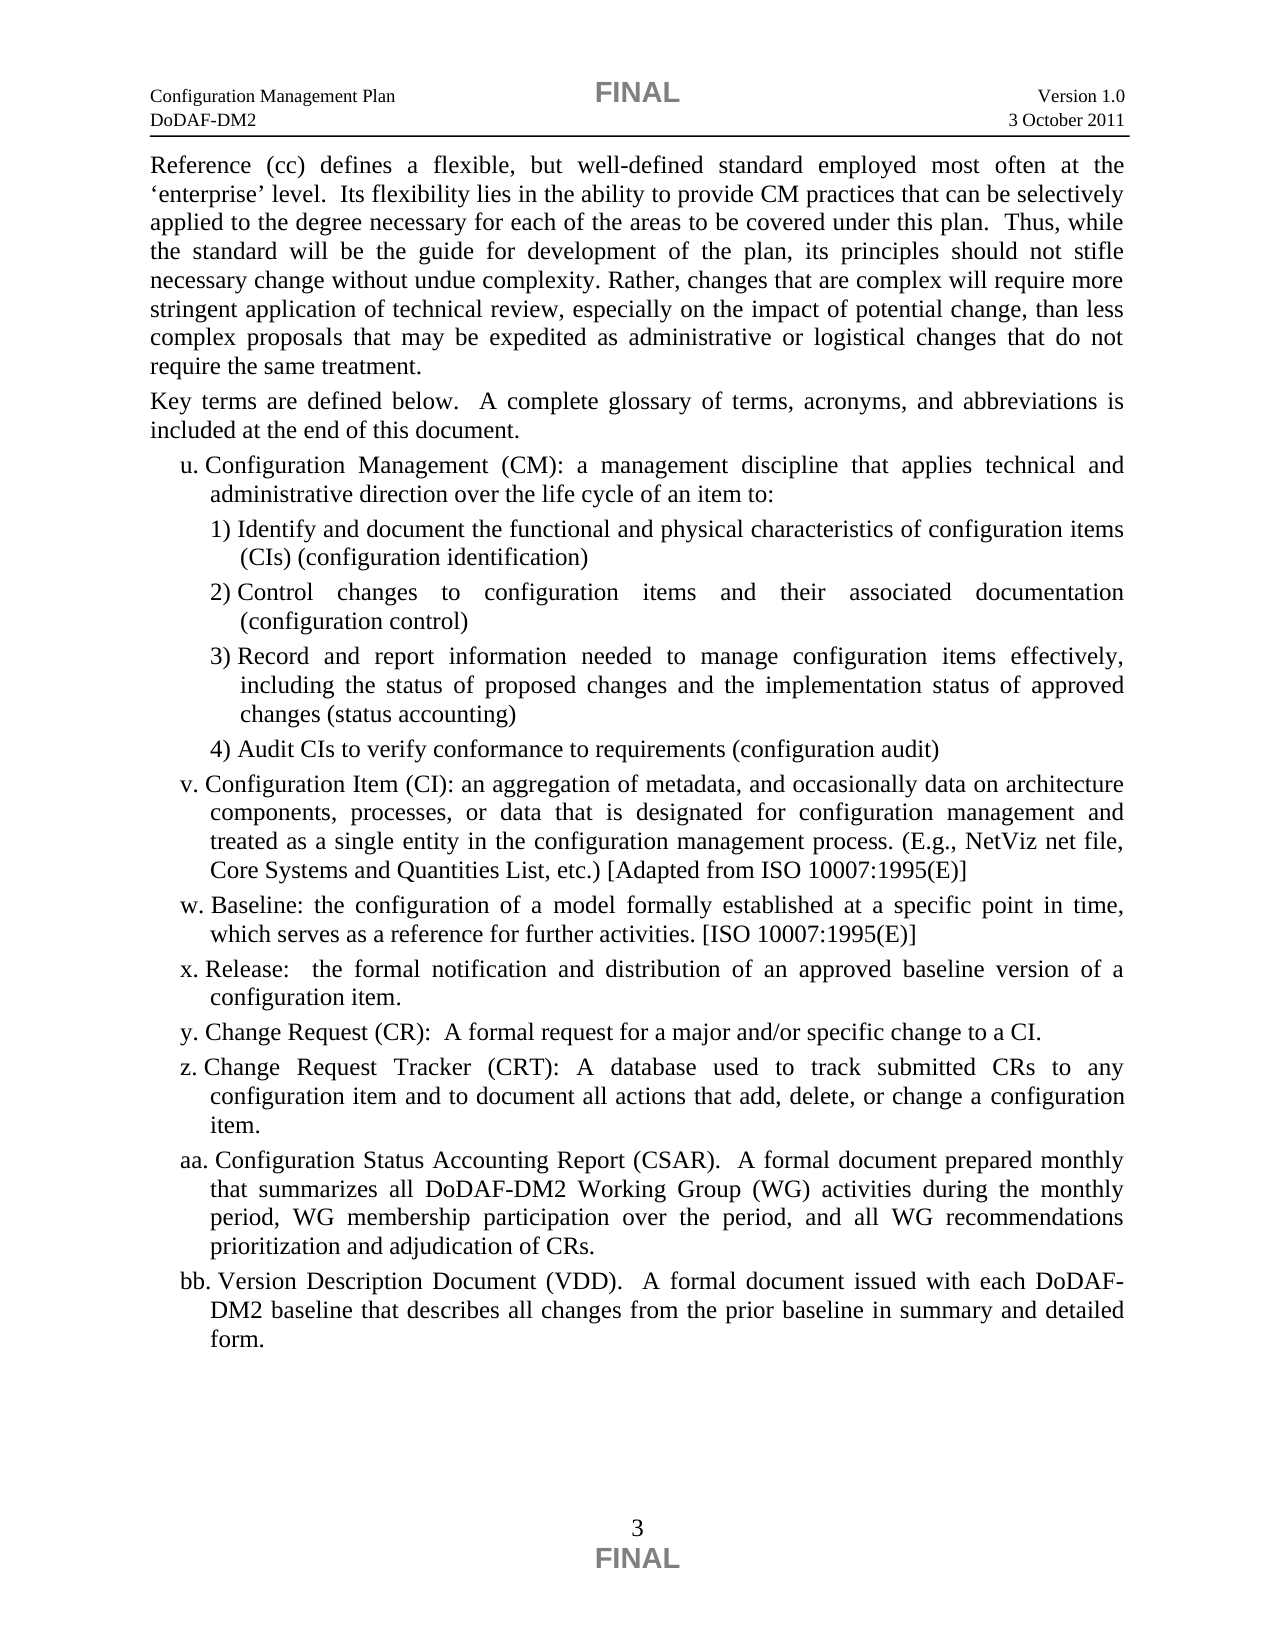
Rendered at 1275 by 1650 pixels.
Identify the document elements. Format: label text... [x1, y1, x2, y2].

list Configuration Item (CI): an aggregation of metadata, and occasionally data on architecture components, processes, or data that is designated for configuration management and treated as a single entity in the configuration management process. (E.g., NetViz net file, Core Systems and Quantities List, etc.) [Adapted from ISO 10007:1995(E)] [180, 769, 1125, 884]
list Change Request (CR): A formal request for a major and/or specific change to a CI. [180, 1017, 1125, 1046]
list Release: the formal notification and distribution of an approved baseline version of a configuration item. [180, 954, 1125, 1011]
list Identify and document the functional and physical characteristics of configuration items (CIs) (configuration identification) [210, 514, 1125, 571]
list Control changes to configuration items and their associated documentation (configuration control) [210, 577, 1125, 635]
list Record and report information needed to manage configuration items effectively, including the status of proposed changes and the implementation status of approved changes (status accounting) [210, 641, 1125, 727]
list Configuration Management (CM): a management discipline that applies technical and administrative direction over the life cycle of an item to: [180, 450, 1125, 507]
list Audit CIs to verify conformance to requirements (configuration audit) [210, 734, 1125, 762]
text Key terms are defined below. A complete glossary of terms, acronyms, and abbreviations is included at the end of this document. [150, 386, 1125, 444]
list Version Description Document (VDD). A formal document issued with each DoDAF-DM2 baseline that describes all changes from the prior baseline in summary and detailed form. [180, 1266, 1125, 1352]
list Baseline: the configuration of a model formally established at a specific point in time, which serves as a reference for further activities. [ISO 10007:1995(E)] [180, 890, 1125, 947]
text Reference (a) defines a flexible, but well-defined standard employed most often at the ‘enterprise’ level. Its flexibility lies in the ability to provide CM practices that can be selectively applied to the degree necessary for each of the areas to be covered under this plan. Thus, while the standard will be the guide for development of the plan, its principles should not stifle necessary change without undue complexity. Rather, changes that are complex will require more stringent application of technical review, especially on the impact of potential change, than less complex proposals that may be expedited as administrative or logistical changes that do not require the same treatment. [150, 150, 1125, 380]
list Configuration Status Accounting Report (CSAR). A formal document prepared monthly that summarizes all DoDAF-DM2 Working Group (WG) activities during the monthly period, WG membership participation over the period, and all WG recommendations prioritization and adjudication of CRs. [180, 1145, 1125, 1260]
list Change Request Tracker (CRT): A database used to track submitted CRs to any configuration item and to document all actions that add, delete, or change a configuration item. [180, 1052, 1125, 1139]
